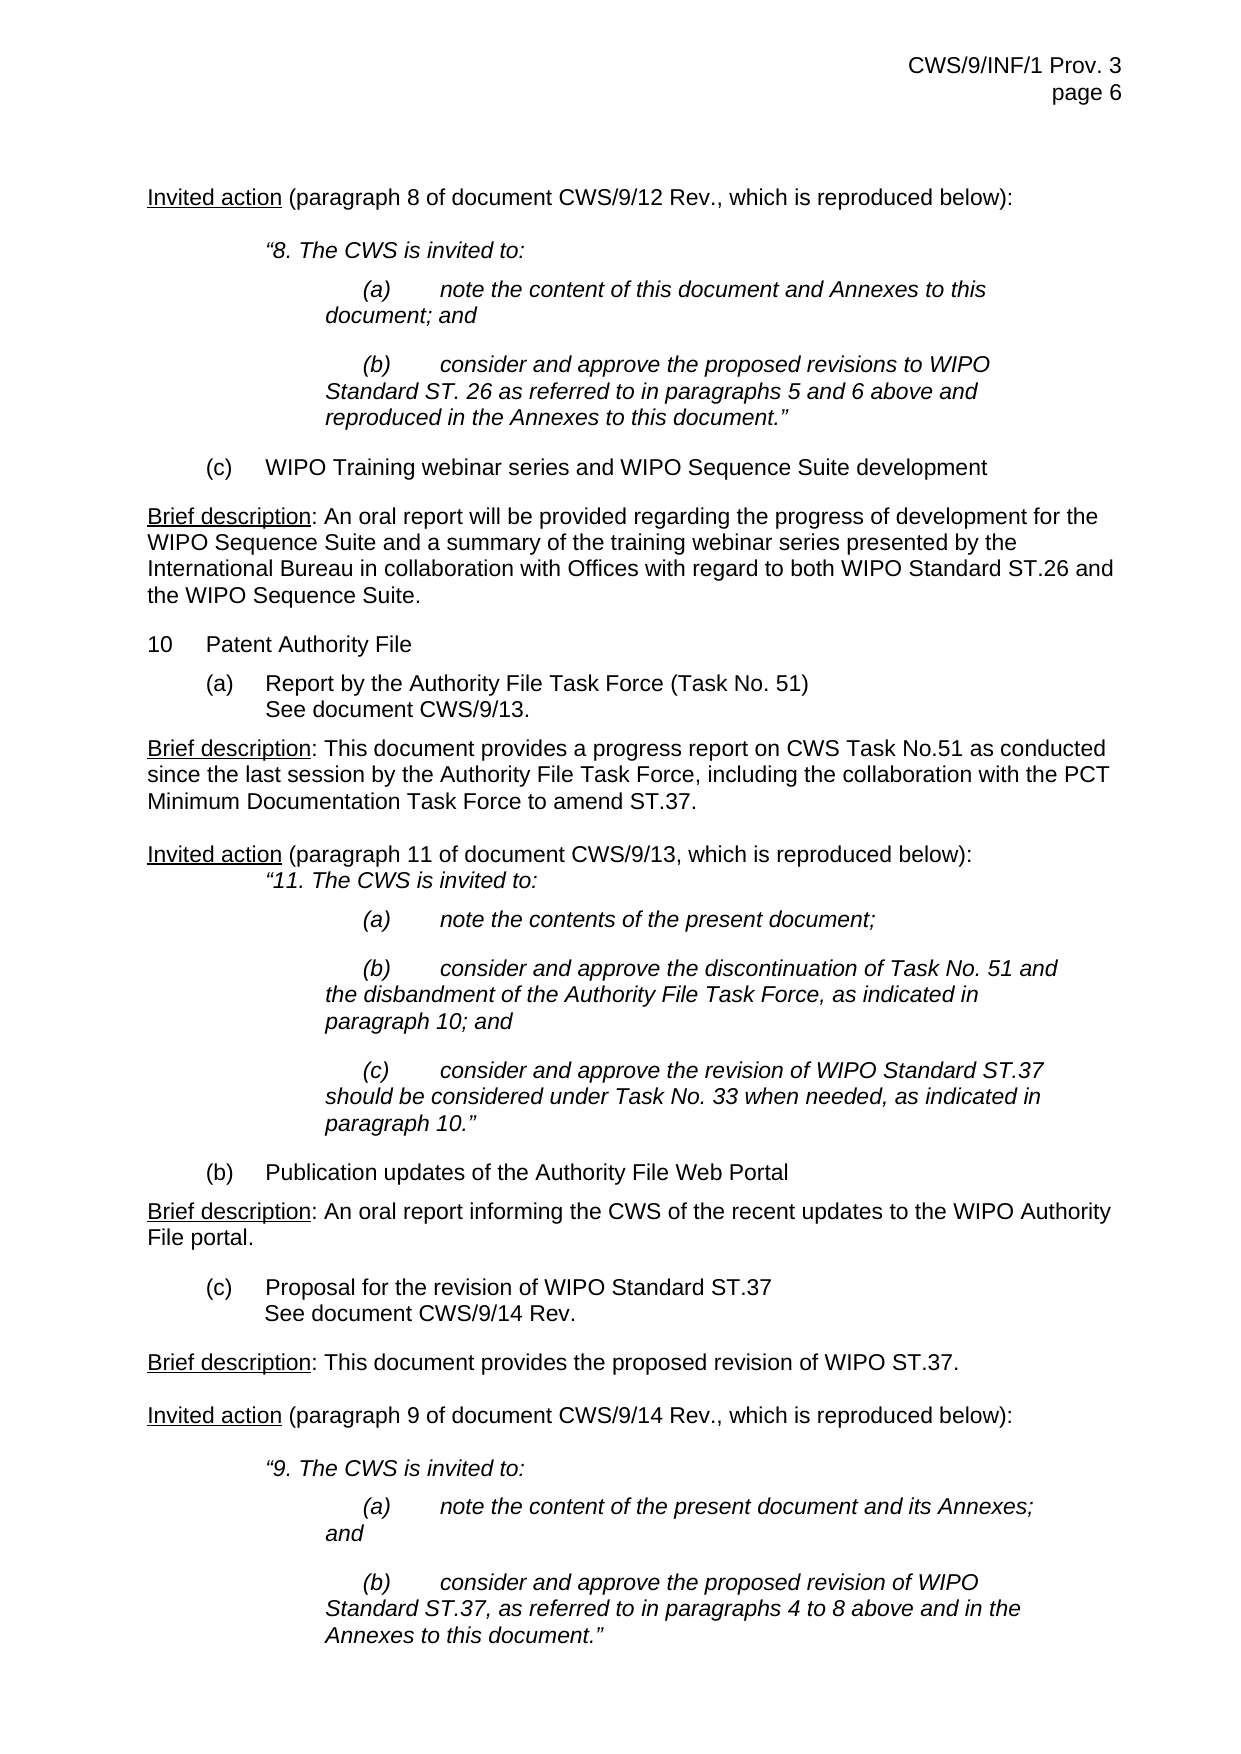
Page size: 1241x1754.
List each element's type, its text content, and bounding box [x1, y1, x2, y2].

text “8. The CWS is invited to: [265, 237, 1122, 263]
list note the content of the present document and its Annexes; and [325, 1493, 1064, 1546]
list consider and approve the proposed revisions to WIPO Standard ST. 26 as referred to in paragraphs 5 and 6 above and reproduced in the Annexes to this document.” [325, 351, 1064, 431]
list note the content of this document and Annexes to this document; and [325, 276, 1064, 328]
text Brief description: This document provides a progress report on CWS Task No.51 as conducted since the last session by the Authority File Task Force, including the collaboration with the PCT Minimum Documentation Task Force to amend ST.37. [147, 735, 1122, 814]
text “11. The CWS is invited to: [265, 867, 1122, 893]
list Report by the Authority File Task Force (Task No. 51) See document CWS/9/13. [206, 670, 1122, 723]
list consider and approve the revision of WIPO Standard ST.37 should be considered under Task No. 33 when needed, as indicated in paragraph 10.” [325, 1057, 1064, 1136]
text Brief description: An oral report will be provided regarding the progress of development for the WIPO Sequence Suite and a summary of the training webinar series presented by the International Bureau in collaboration with Offices with regard to both WIPO Standard ST.26 and the WIPO Sequence Suite. [147, 503, 1122, 608]
list Proposal for the revision of WIPO Standard ST.37 [206, 1273, 1122, 1300]
list consider and approve the proposed revision of WIPO Standard ST.37, as referred to in paragraphs 4 to 8 above and in the Annexes to this document.” [325, 1569, 1064, 1648]
list WIPO Training webinar series and WIPO Sequence Suite development [206, 453, 1122, 480]
text Invited action (paragraph 11 of document CWS/9/13, which is reproduced below): [147, 841, 1122, 867]
text Invited action (paragraph 8 of document CWS/9/12 Rev., which is reproduced below): [147, 184, 1122, 211]
list consider and approve the discontinuation of Task No. 51 and the disbandment of the Authority File Task Force, as indicated in paragraph 10; and [325, 955, 1064, 1034]
text Invited action (paragraph 9 of document CWS/9/14 Rev., which is reproduced below): [147, 1402, 1122, 1428]
text “9. The CWS is invited to: [265, 1454, 1122, 1481]
list note the contents of the present document; [325, 906, 1064, 932]
list Publication updates of the Authority File Web Portal [206, 1159, 1122, 1185]
text See document CWS/9/14 Rev. [206, 1300, 1122, 1326]
text Brief description: An oral report informing the CWS of the recent updates to the WIPO Authority File portal. [147, 1198, 1122, 1251]
text Brief description: This document provides the proposed revision of WIPO ST.37. [147, 1349, 1122, 1375]
text Patent Authority File [147, 631, 1122, 657]
